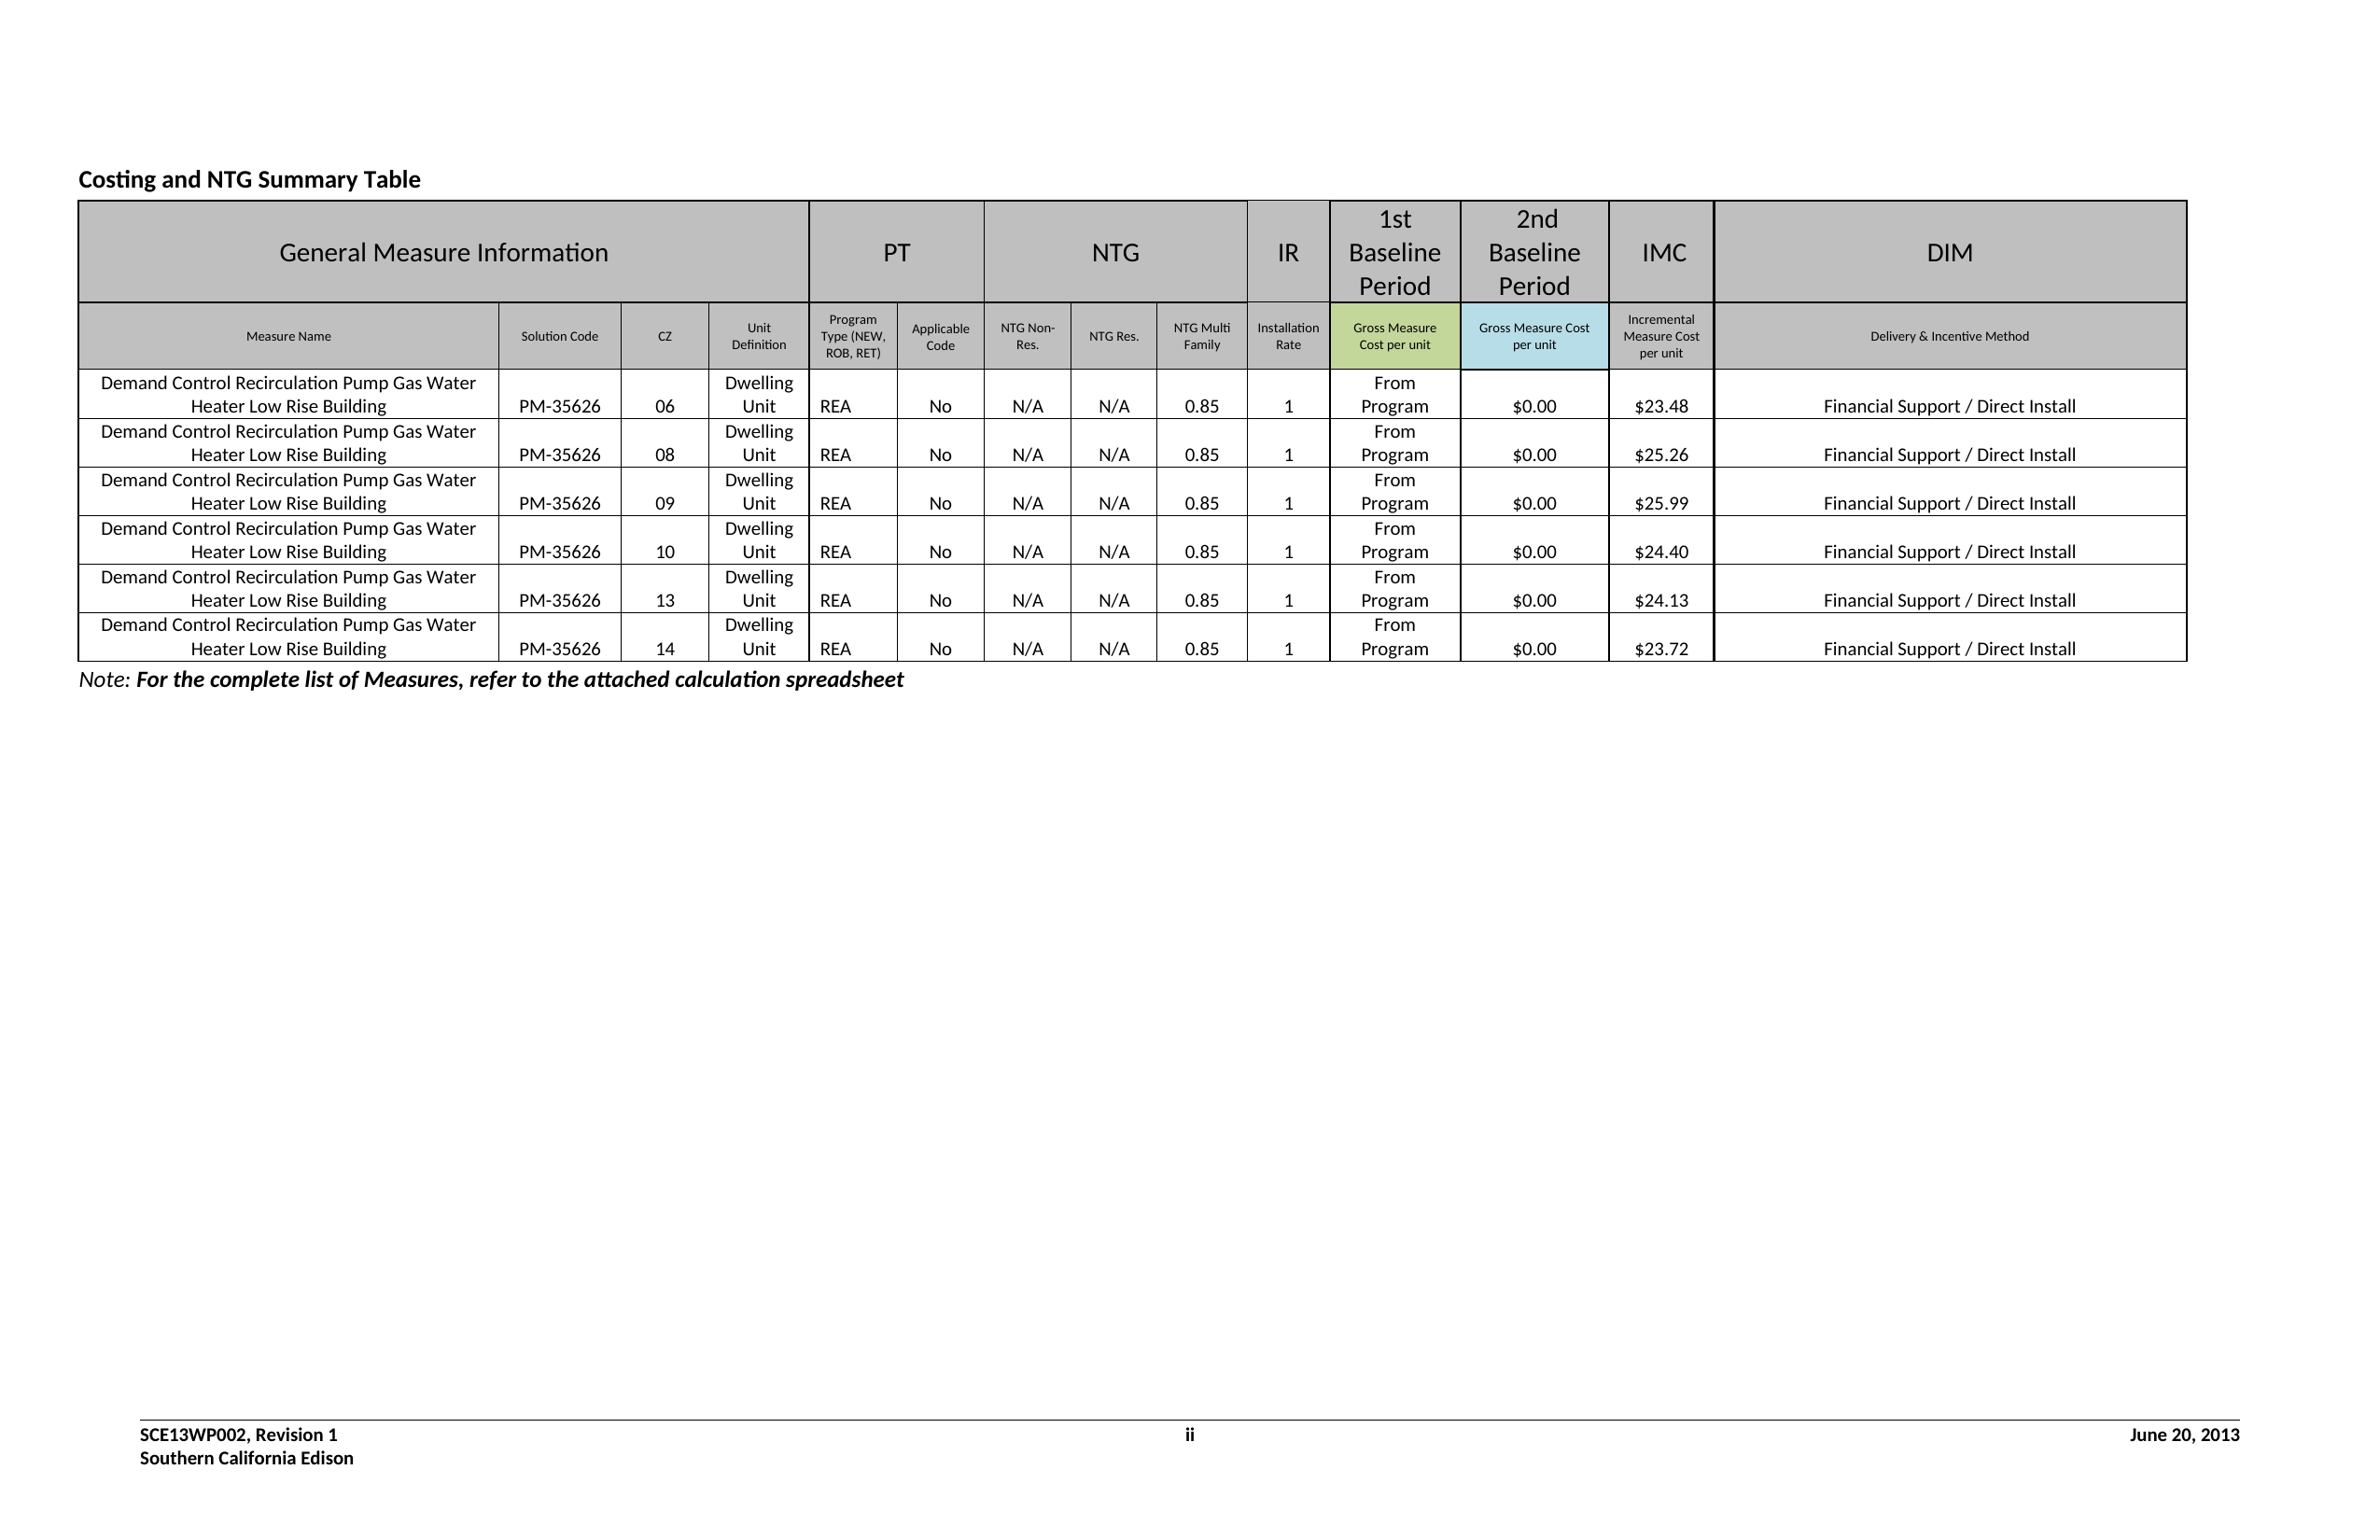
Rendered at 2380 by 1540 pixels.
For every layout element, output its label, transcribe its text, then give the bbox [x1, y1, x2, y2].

table_cell Dwelling Unit [709, 613, 808, 660]
table_cell REA [810, 419, 897, 467]
table_cell No [898, 419, 984, 467]
table_cell 08 [622, 419, 708, 467]
table_cell Demand Control Recirculation Pump Gas Water Heater Low Rise Building [79, 516, 498, 564]
table_cell Solution Code [499, 303, 621, 369]
table_header IR [1248, 201, 1329, 301]
table_cell PM-35626 [499, 516, 621, 564]
table_cell $0.00 [1462, 419, 1608, 467]
table_cell PM-35626 [499, 468, 621, 515]
table_cell Demand Control Recirculation Pump Gas Water Heater Low Rise Building [79, 370, 498, 418]
table_cell From Program [1331, 565, 1460, 612]
table_cell Financial Support / Direct Install [1715, 370, 2186, 418]
table_cell Dwelling Unit [709, 565, 808, 612]
table_cell $0.00 [1462, 371, 1608, 418]
table_cell 0.85 [1157, 468, 1247, 515]
table_cell 1 [1248, 468, 1329, 515]
table_cell 13 [622, 565, 708, 612]
table_cell CZ [622, 303, 708, 369]
table_cell NTG Res. [1071, 303, 1156, 369]
table_cell N/A [985, 565, 1071, 612]
table_cell N/A [1071, 370, 1156, 418]
table_cell From Program [1331, 613, 1460, 660]
table_cell PM-35626 [499, 565, 621, 612]
table_cell No [898, 565, 984, 612]
table_cell 1 [1248, 516, 1329, 564]
table_cell From Program [1331, 419, 1460, 467]
table_cell No [898, 468, 984, 515]
table_cell From Program [1331, 370, 1460, 418]
table_header NTG [985, 202, 1247, 301]
table_cell $24.40 [1610, 516, 1713, 564]
table_cell Demand Control Recirculation Pump Gas Water Heater Low Rise Building [79, 565, 498, 612]
table_cell $0.00 [1462, 468, 1608, 515]
table_cell REA [810, 565, 897, 612]
table_cell $25.99 [1610, 468, 1713, 515]
table_cell N/A [1071, 419, 1156, 467]
table_cell N/A [1071, 613, 1156, 660]
table_cell Installation Rate [1248, 302, 1329, 369]
table_cell Demand Control Recirculation Pump Gas Water Heater Low Rise Building [79, 419, 498, 467]
table_cell $23.72 [1610, 613, 1713, 660]
table_cell Program Type (NEW, ROB, RET) [810, 303, 897, 369]
table_cell Applicable Code [898, 303, 984, 369]
table_cell From Program [1331, 468, 1460, 515]
table_cell Financial Support / Direct Install [1715, 419, 2186, 467]
table_cell PM-35626 [499, 370, 621, 418]
table_cell Dwelling Unit [709, 370, 808, 418]
table_cell N/A [985, 468, 1071, 515]
table_cell REA [810, 516, 897, 564]
table_cell 1 [1248, 370, 1329, 418]
table_cell Dwelling Unit [709, 516, 808, 564]
table_cell REA [810, 613, 897, 660]
table_cell Financial Support / Direct Install [1715, 613, 2186, 660]
table_cell $0.00 [1462, 613, 1608, 660]
table_cell 0.85 [1157, 613, 1247, 660]
table_header 2nd Baseline Period [1462, 202, 1608, 301]
table_cell Delivery & Incentive Method [1715, 303, 2186, 369]
text Costing and NTG Summary Table [78, 163, 2240, 194]
table_cell 0.85 [1157, 419, 1247, 467]
table_cell 1 [1248, 613, 1329, 660]
table_cell 09 [622, 468, 708, 515]
table_cell NTG Non-Res. [985, 303, 1071, 369]
table_cell Gross Measure Cost per unit [1462, 303, 1608, 369]
table_cell 06 [622, 370, 708, 418]
table_cell Unit Definition [709, 303, 808, 369]
table_cell $24.13 [1610, 565, 1713, 612]
table_cell From Program [1331, 516, 1460, 564]
table_cell 10 [622, 516, 708, 564]
table_cell PM-35626 [499, 419, 621, 467]
table_cell N/A [985, 419, 1071, 467]
table_cell N/A [1071, 565, 1156, 612]
table_header IMC [1610, 202, 1713, 301]
table_cell Dwelling Unit [709, 419, 808, 467]
table_cell No [898, 613, 984, 660]
table_cell 1 [1248, 419, 1329, 467]
table_cell 1 [1248, 565, 1329, 612]
table_cell N/A [1071, 468, 1156, 515]
table_cell $0.00 [1462, 565, 1608, 612]
table_header DIM [1715, 202, 2186, 301]
table_header PT [810, 202, 984, 301]
table_cell N/A [1071, 516, 1156, 564]
table_cell Demand Control Recirculation Pump Gas Water Heater Low Rise Building [79, 468, 498, 515]
table_cell REA [810, 370, 897, 418]
text Note: For the complete list of Measures, refer to the attached calculation spreadsheet [78, 665, 2240, 693]
table_header General Measure Information [79, 202, 808, 301]
table_cell Financial Support / Direct Install [1715, 468, 2186, 515]
table_header 1st Baseline Period [1331, 202, 1460, 301]
table_cell Measure Name [79, 303, 498, 369]
table_cell Incremental Measure Cost per unit [1610, 303, 1713, 369]
table_cell 0.85 [1157, 565, 1247, 612]
table_cell Financial Support / Direct Install [1715, 565, 2186, 612]
table_cell $0.00 [1462, 516, 1608, 564]
table_cell 0.85 [1157, 516, 1247, 564]
table_cell N/A [985, 370, 1071, 418]
table_cell No [898, 516, 984, 564]
table_cell $25.26 [1610, 419, 1713, 467]
table_cell Demand Control Recirculation Pump Gas Water Heater Low Rise Building [79, 613, 498, 660]
table_cell NTG Multi Family [1157, 303, 1247, 369]
table_cell No [898, 370, 984, 418]
table_cell N/A [985, 613, 1071, 660]
table_cell Gross Measure Cost per unit [1331, 303, 1460, 369]
table_cell 0.85 [1157, 370, 1247, 418]
table_cell 14 [622, 613, 708, 660]
table_cell N/A [985, 516, 1071, 564]
table_cell PM-35626 [499, 613, 621, 660]
table_cell $23.48 [1610, 370, 1713, 418]
table_cell Dwelling Unit [709, 468, 808, 515]
table_cell Financial Support / Direct Install [1715, 516, 2186, 564]
table_cell REA [810, 468, 897, 515]
